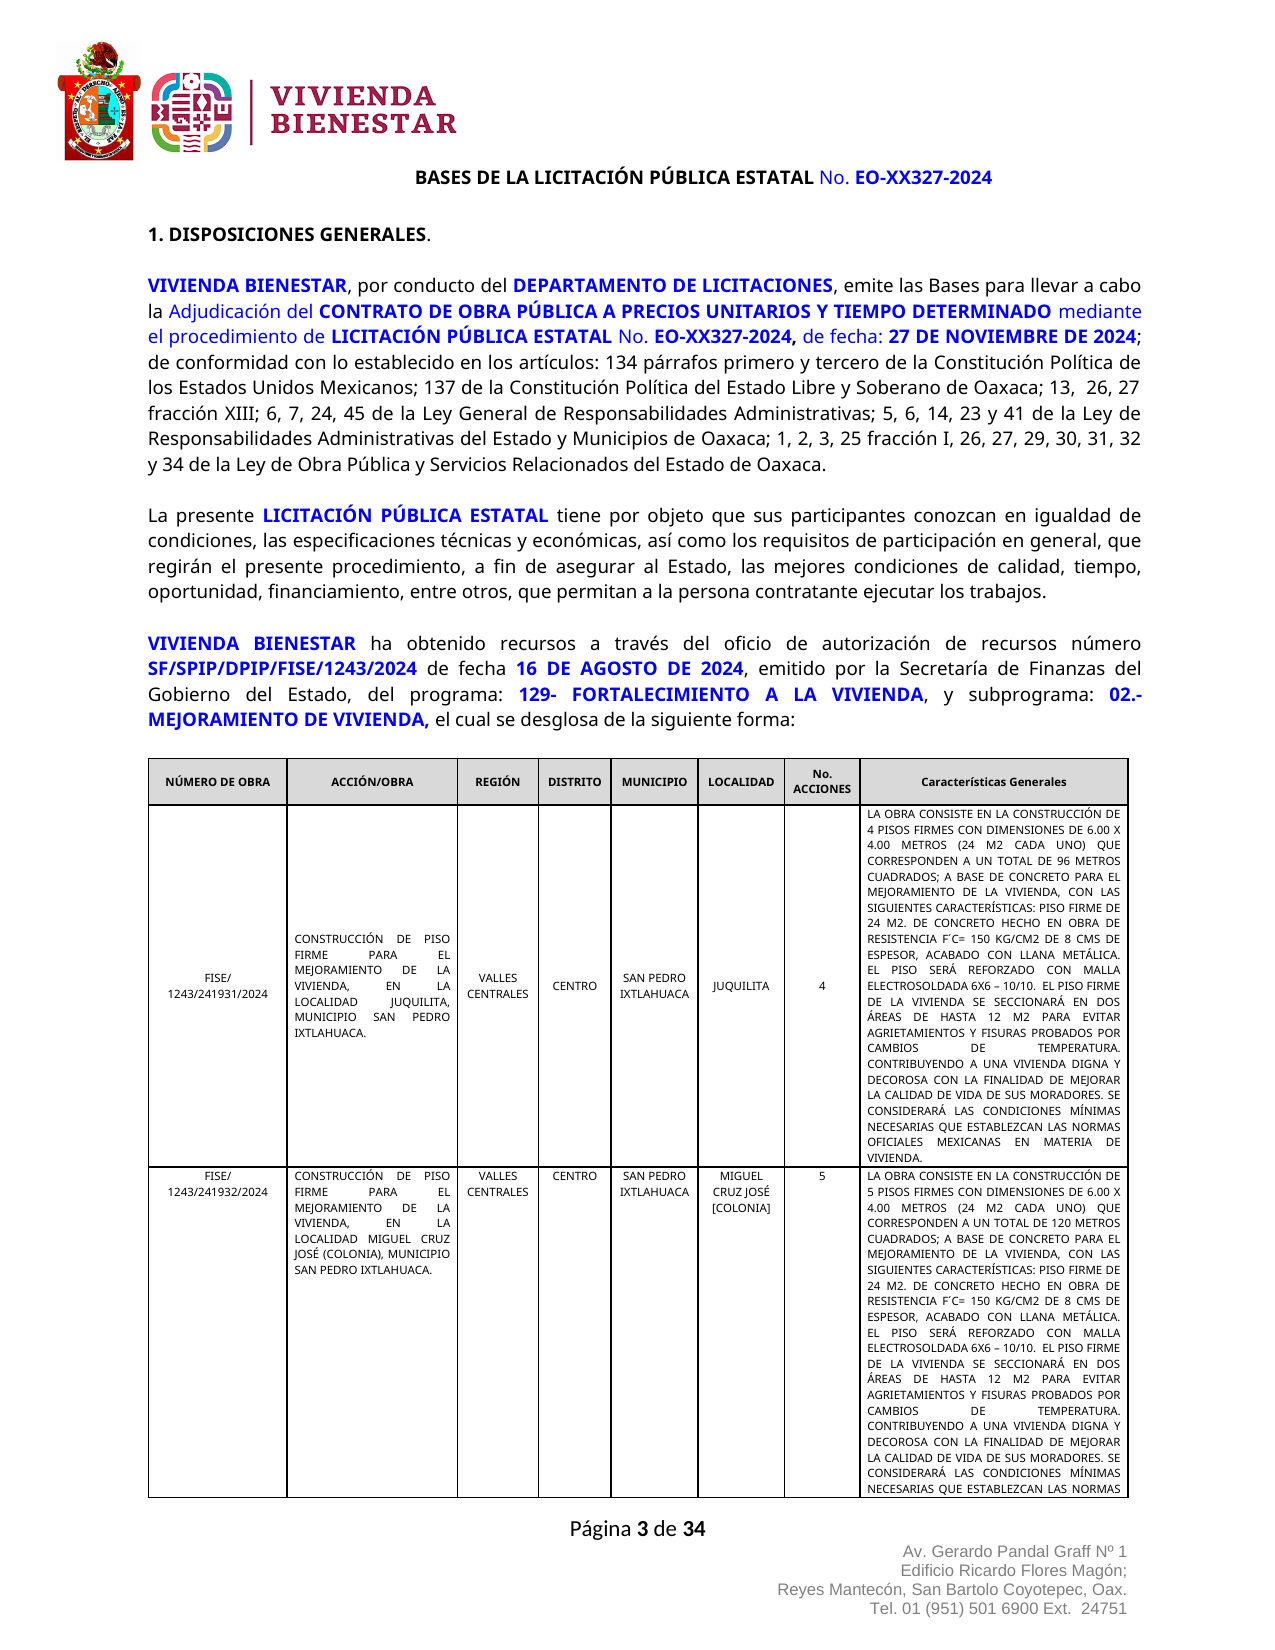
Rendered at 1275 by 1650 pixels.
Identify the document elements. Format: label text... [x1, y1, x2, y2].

table_cell JUQUILITA [699, 806, 784, 1166]
table_header REGIÓN [458, 759, 538, 804]
text VIVIENDA BIENESTAR ha obtenido recursos a través del oficio de autorización de recursos número SF/SPIP/DPIP/FISE/1243/2024 de fecha 16 DE AGOSTO DE 2024, emitido por la Secretaría de Finanzas del Gobierno del Estado, del programa: 129- FORTALECIMIENTO A LA VIVIENDA, y subprograma: 02.- MEJORAMIENTO DE VIVIENDA, el cual se desglosa de la siguiente forma: [148, 630, 1142, 732]
table_cell VALLES CENTRALES [458, 1168, 538, 1497]
table_header MUNICIPIO [612, 759, 697, 804]
table_cell VALLES CENTRALES [458, 806, 538, 1166]
table_header Características Generales [861, 759, 1127, 804]
table_header NÚMERO DE OBRA [149, 759, 286, 804]
text La presente LICITACIÓN PÚBLICA ESTATAL tiene por objeto que sus participantes conozcan en igualdad de condiciones, las especificaciones técnicas y económicas, así como los requisitos de participación en general, que regirán el presente procedimiento, a fin de asegurar al Estado, las mejores condiciones de calidad, tiempo, oportunidad, financiamiento, entre otros, que permitan a la persona contratante ejecutar los trabajos. [148, 502, 1142, 604]
table_cell CENTRO [539, 806, 610, 1166]
text VIVIENDA BIENESTAR, por conducto del DEPARTAMENTO DE LICITACIONES, emite las Bases para llevar a cabo la Adjudicación del CONTRATO DE OBRA PÚBLICA A PRECIOS UNITARIOS Y TIEMPO DETERMINADO mediante el procedimiento de LICITACIÓN PÚBLICA ESTATAL No. EO-XX327-2024, de fecha: 27 DE NOVIEMBRE DE 2024; de conformidad con lo establecido en los artículos: 134 párrafos primero y tercero de la Constitución Política de los Estados Unidos Mexicanos; 137 de la Constitución Política del Estado Libre y Soberano de Oaxaca; 13, 26, 27 fracción XIII; 6, 7, 24, 45 de la Ley General de Responsabilidades Administrativas; 5, 6, 14, 23 y 41 de la Ley de Responsabilidades Administrativas del Estado y Municipios de Oaxaca; 1, 2, 3, 25 fracción I, 26, 27, 29, 30, 31, 32 y 34 de la Ley de Obra Pública y Servicios Relacionados del Estado de Oaxaca. [148, 272, 1142, 477]
table_cell CONSTRUCCIÓN DE PISO FIRME PARA EL MEJORAMIENTO DE LA VIVIENDA, EN LA LOCALIDAD MIGUEL CRUZ JOSÉ (COLONIA), MUNICIPIO SAN PEDRO IXTLAHUACA. [288, 1168, 457, 1497]
table_header LOCALIDAD [699, 759, 784, 804]
table_cell CENTRO [539, 1168, 610, 1497]
table_cell 5 [785, 1168, 859, 1497]
table_cell CONSTRUCCIÓN DE PISO FIRME PARA EL MEJORAMIENTO DE LA VIVIENDA, EN LA LOCALIDAD JUQUILITA, MUNICIPIO SAN PEDRO IXTLAHUACA. [288, 806, 457, 1166]
text 1. DISPOSICIONES GENERALES. [148, 221, 1142, 247]
table_header DISTRITO [539, 759, 610, 804]
table_cell 4 [785, 806, 859, 1166]
picture [147, 64, 473, 161]
table_cell MIGUEL CRUZ JOSÉ [COLONIA] [699, 1168, 784, 1497]
table_header ACCIÓN/OBRA [288, 759, 457, 804]
table_cell SAN PEDRO IXTLAHUACA [612, 806, 697, 1166]
table_cell FISE/1243/241931/2024 [149, 806, 286, 1166]
picture [55, 41, 143, 163]
table_cell FISE/1243/241932/2024 [149, 1168, 286, 1497]
table_cell LA OBRA CONSISTE EN LA CONSTRUCCIÓN DE 4 PISOS FIRMES CON DIMENSIONES DE 6.00 X 4.00 METROS (24 M2 CADA UNO) QUE CORRESPONDEN A UN TOTAL DE 96 METROS CUADRADOS; A BASE DE CONCRETO PARA EL MEJORAMIENTO DE LA VIVIENDA, CON LAS SIGUIENTES CARACTERÍSTICAS: PISO FIRME DE 24 M2. DE CONCRETO HECHO EN OBRA DE RESISTENCIA F´C= 150 KG/CM2 DE 8 CMS DE ESPESOR, ACABADO CON LLANA METÁLICA. EL PISO SERÁ REFORZADO CON MALLA ELECTROSOLDADA 6X6 – 10/10. EL PISO FIRME DE LA VIVIENDA SE SECCIONARÁ EN DOS ÁREAS DE HASTA 12 M2 PARA EVITAR AGRIETAMIENTOS Y FISURAS PROBADOS POR CAMBIOS DE TEMPERATURA. CONTRIBUYENDO A UNA VIVIENDA DIGNA Y DECOROSA CON LA FINALIDAD DE MEJORAR LA CALIDAD DE VIDA DE SUS MORADORES. SE CONSIDERARÁ LAS CONDICIONES MÍNIMAS NECESARIAS QUE ESTABLEZCAN LAS NORMAS OFICIALES MEXICANAS EN MATERIA DE VIVIENDA. [861, 806, 1127, 1166]
table_cell SAN PEDRO IXTLAHUACA [612, 1168, 697, 1497]
table_header No. ACCIONES [785, 759, 859, 804]
